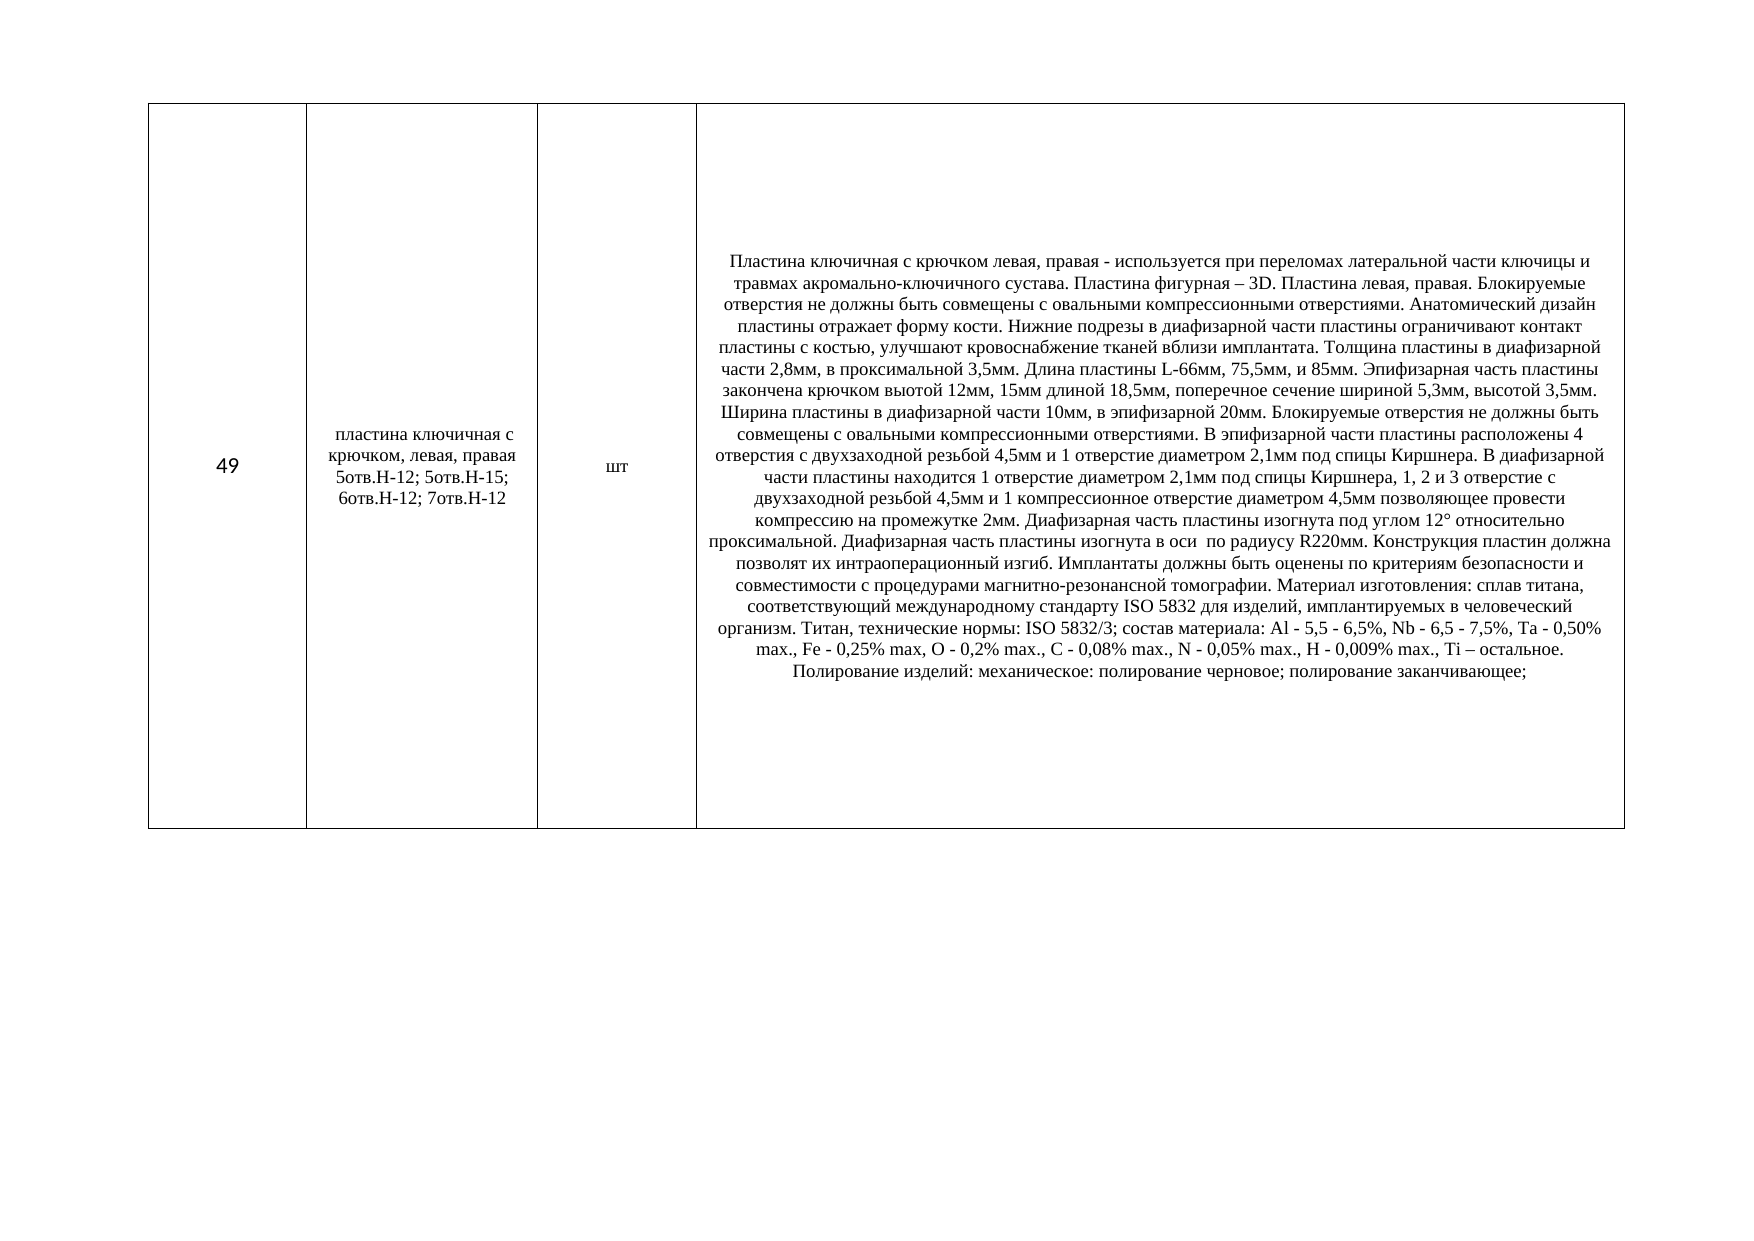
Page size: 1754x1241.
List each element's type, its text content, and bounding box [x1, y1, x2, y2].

table_cell шт [538, 104, 696, 828]
table_cell пластина ключичная с крючком, левая, правая 5отв.H-12; 5отв.H-15; 6отв.H-12; 7отв.H-12 [307, 104, 537, 828]
table_cell 49 [149, 104, 306, 828]
table_cell Пластина ключичная с крючком левая, правая - используется при переломах латеральной части ключицы и травмах акромально-ключичного сустава. Пластина фигурная – 3D. Пластина левая, правая. Блокируемые отверстия не должны быть совмещены с овальными компрессионными отверстиями. Анатомический дизайн пластины отражает форму кости. Нижние подрезы в диафизарной части пластины ограничивают контакт пластины с костью, улучшают кровоснабжение тканей вблизи имплантата. Толщина пластины в диафизарной части 2,8мм, в проксимальной 3,5мм. Длина пластины L-66мм, 75,5мм, и 85мм. Эпифизарная часть пластины закончена крючком выотой 12мм, 15мм длиной 18,5мм, поперечное сечение шириной 5,3мм, высотой 3,5мм. Ширина пластины в диафизарной части 10мм, в эпифизарной 20мм. Блокируемые отверстия не должны быть совмещены с овальными компрессионными отверстиями. В эпифизарной части пластины расположены 4 отверстия с двухзаходной резьбой 4,5мм и 1 отверстие диаметром 2,1мм под спицы Киршнера. В диафизарной части пластины находится 1 отверстие диаметром 2,1мм под спицы Киршнера, 1, 2 и 3 отверстие с двухзаходной резьбой 4,5мм и 1 компрессионное отверстие диаметром 4,5мм позволяющее провести компрессию на промежутке 2мм. Диафизарная часть пластины изогнута под углом 12° относительно проксимальной. Диафизарная часть пластины изогнута в оси по радиусу R220мм. Конструкция пластин должна позволят их интраоперационный изгиб. Имплантаты должны быть оценены по критериям безопасности и совместимости с процедурами магнитно-резонансной томографии. Материал изготовления: сплав титана, соответствующий международному стандарту ISO 5832 для изделий, имплантируемых в человеческий организм. Титан, технические нормы: ISO 5832/3; состав материала: Al - 5,5 - 6,5%, Nb - 6,5 - 7,5%, Ta - 0,50% max., Fe - 0,25% max, O - 0,2% max., C - 0,08% max., N - 0,05% max., H - 0,009% max., Ti – остальное. Полирование изделий: механическое: полирование черновое; полирование заканчивающее; [697, 104, 1624, 828]
